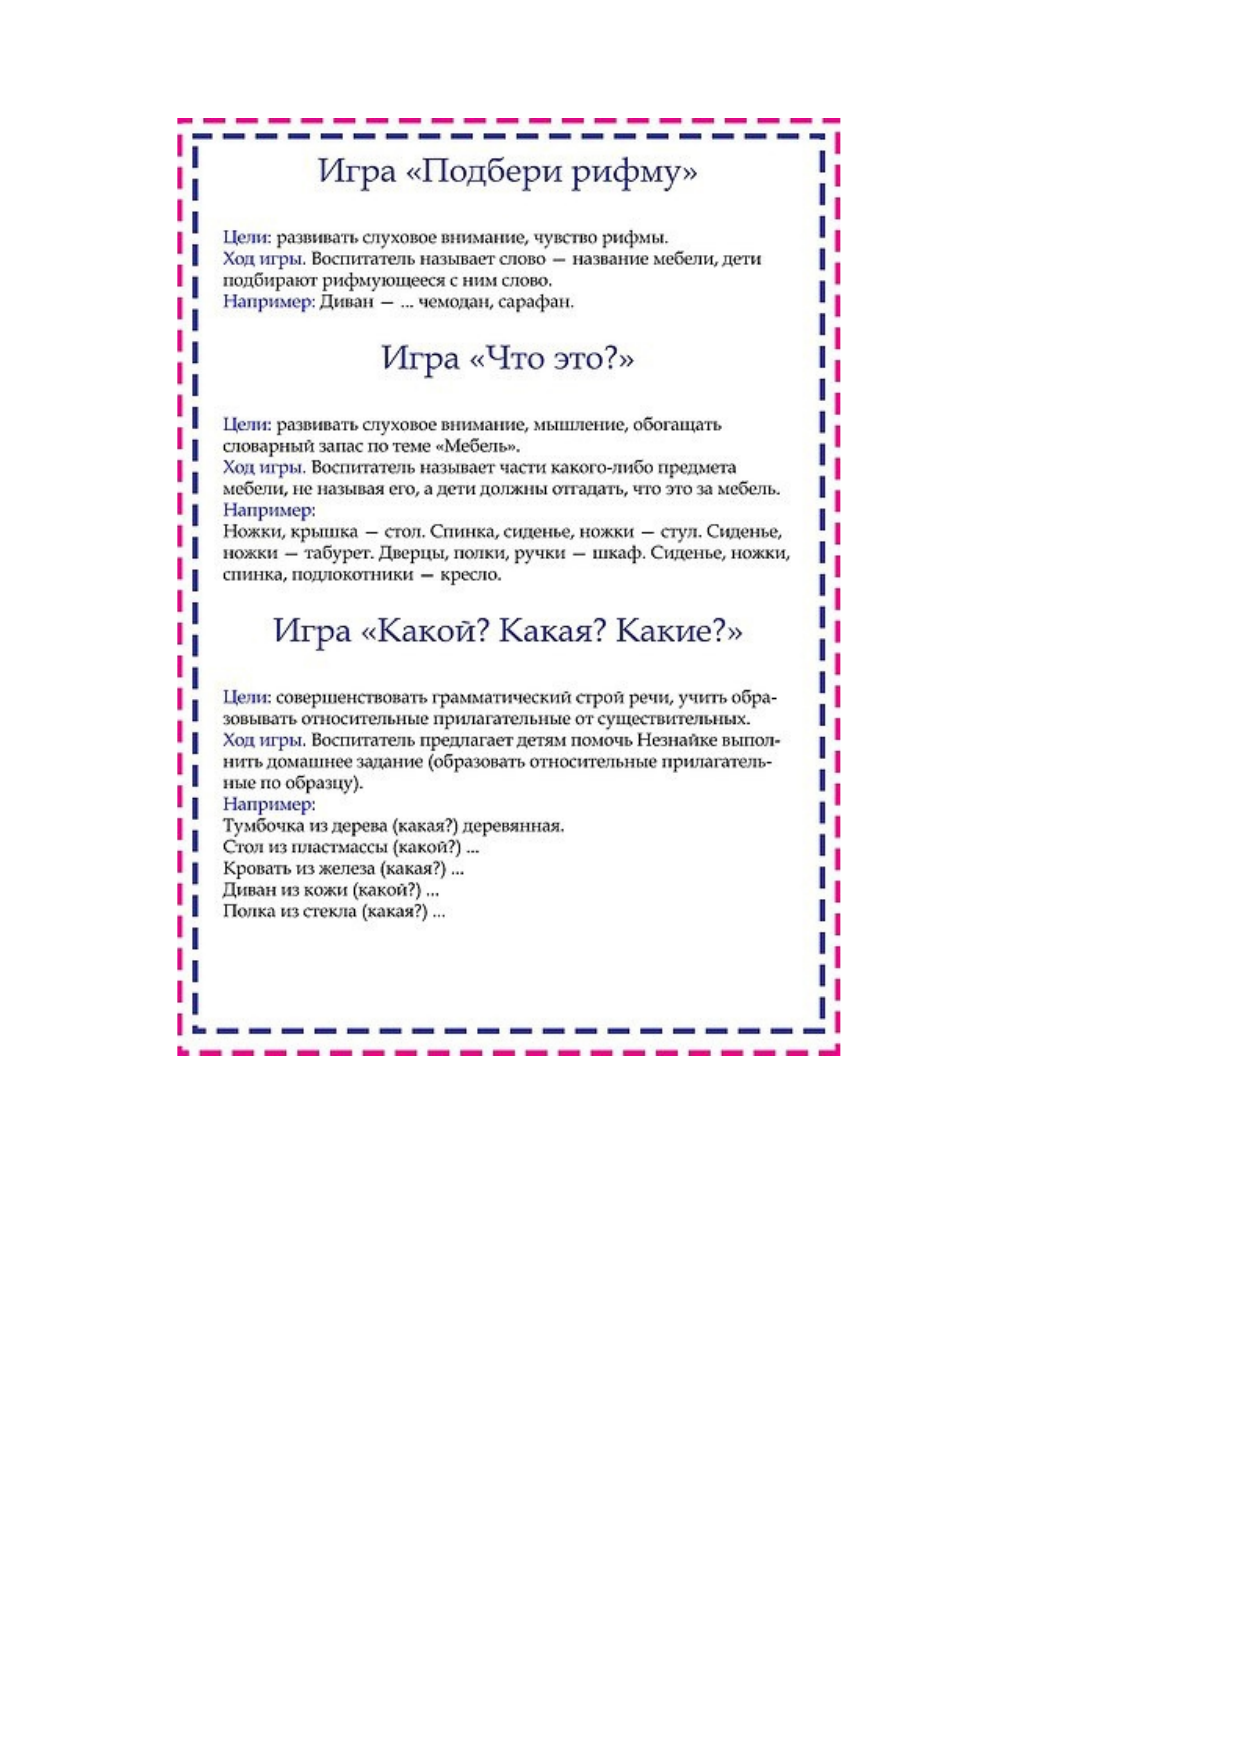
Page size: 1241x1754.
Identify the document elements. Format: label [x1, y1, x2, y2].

picture [177, 118, 841, 1056]
